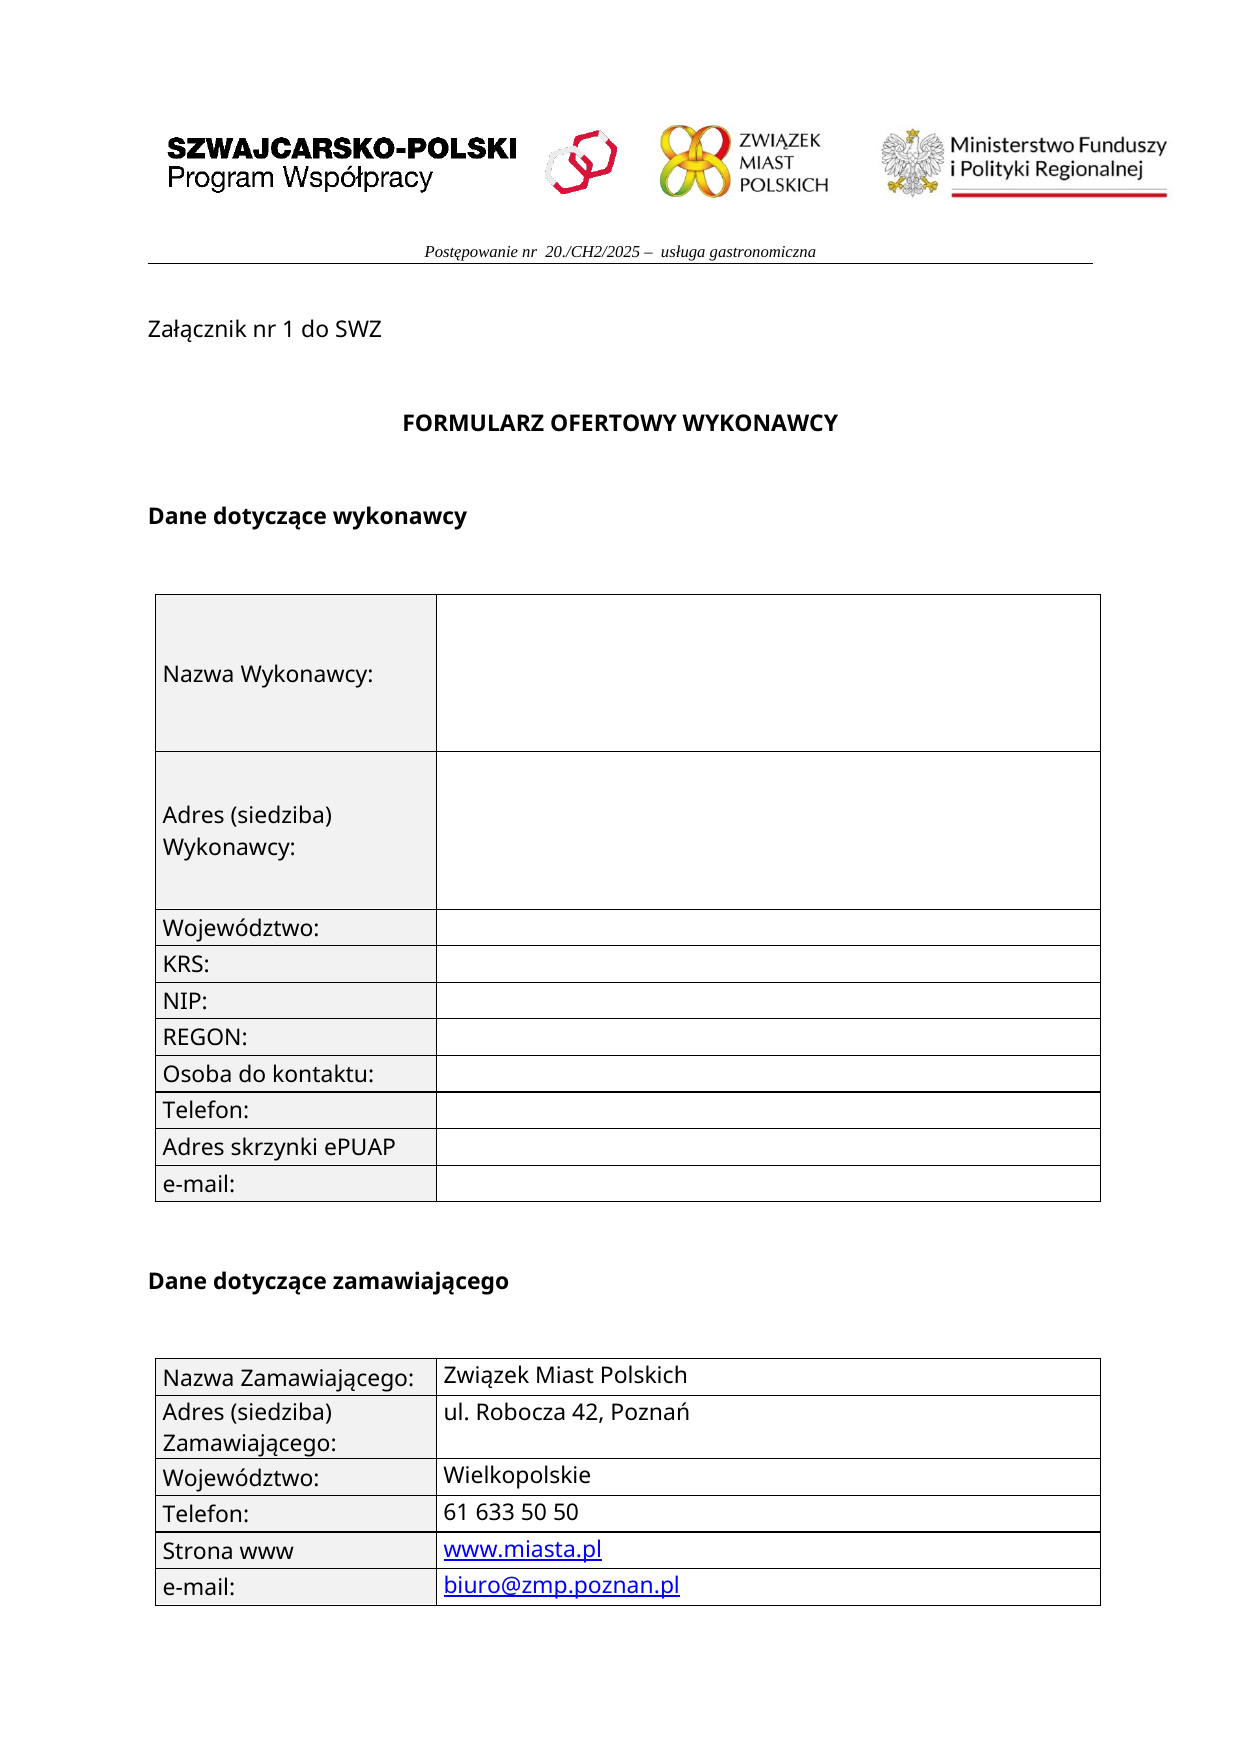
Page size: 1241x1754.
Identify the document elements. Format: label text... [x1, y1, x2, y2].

table_cell [437, 1166, 1100, 1201]
table_cell [437, 1056, 1100, 1091]
table_header Związek Miast Polskich [437, 1359, 1100, 1395]
text FORMULARZ OFERTOWY WYKONAWCY [148, 406, 1093, 438]
table_cell [437, 1093, 1100, 1128]
table_cell Województwo: [156, 910, 436, 945]
text Załącznik nr 1 do SWZ [148, 313, 1093, 344]
table_cell Wielkopolskie [437, 1459, 1100, 1495]
table_cell [437, 946, 1100, 982]
picture [865, 102, 1182, 223]
table_cell [437, 752, 1100, 908]
text Dane dotyczące wykonawcy [148, 500, 1093, 531]
table_cell biuro@zmp.poznan.pl [437, 1569, 1100, 1604]
table_cell [437, 910, 1100, 945]
table_cell KRS: [156, 946, 436, 982]
table_cell Osoba do kontaktu: [156, 1056, 436, 1091]
table_cell Telefon: [156, 1093, 436, 1128]
table_cell Województwo: [156, 1459, 436, 1495]
table_cell www.miasta.pl [437, 1533, 1100, 1568]
table_cell 61 633 50 50 [437, 1496, 1100, 1531]
table_cell [437, 1019, 1100, 1055]
table_cell [437, 983, 1100, 1018]
table_cell e-mail: [156, 1569, 436, 1604]
table_cell [437, 1129, 1100, 1164]
table_cell e-mail: [156, 1166, 436, 1201]
table_header Nazwa Zamawiającego: [156, 1359, 436, 1395]
table_cell Telefon: [156, 1496, 436, 1531]
table_cell Adres (siedziba) Zamawiającego: [156, 1396, 436, 1458]
table_cell Adres skrzynki ePUAP [156, 1129, 436, 1164]
text Dane dotyczące zamawiającego [148, 1264, 1093, 1296]
table_cell NIP: [156, 983, 436, 1018]
table_header [437, 595, 1100, 751]
table_cell Strona www [156, 1533, 436, 1568]
table_cell REGON: [156, 1019, 436, 1055]
table_header Nazwa Wykonawcy: [156, 595, 436, 751]
text Postępowanie nr 20./CH2/2025 – usługa gastronomiczna [148, 242, 1093, 263]
picture [147, 97, 857, 227]
table_cell Adres (siedziba) Wykonawcy: [156, 752, 436, 908]
table_cell ul. Robocza 42, Poznań [437, 1396, 1100, 1458]
